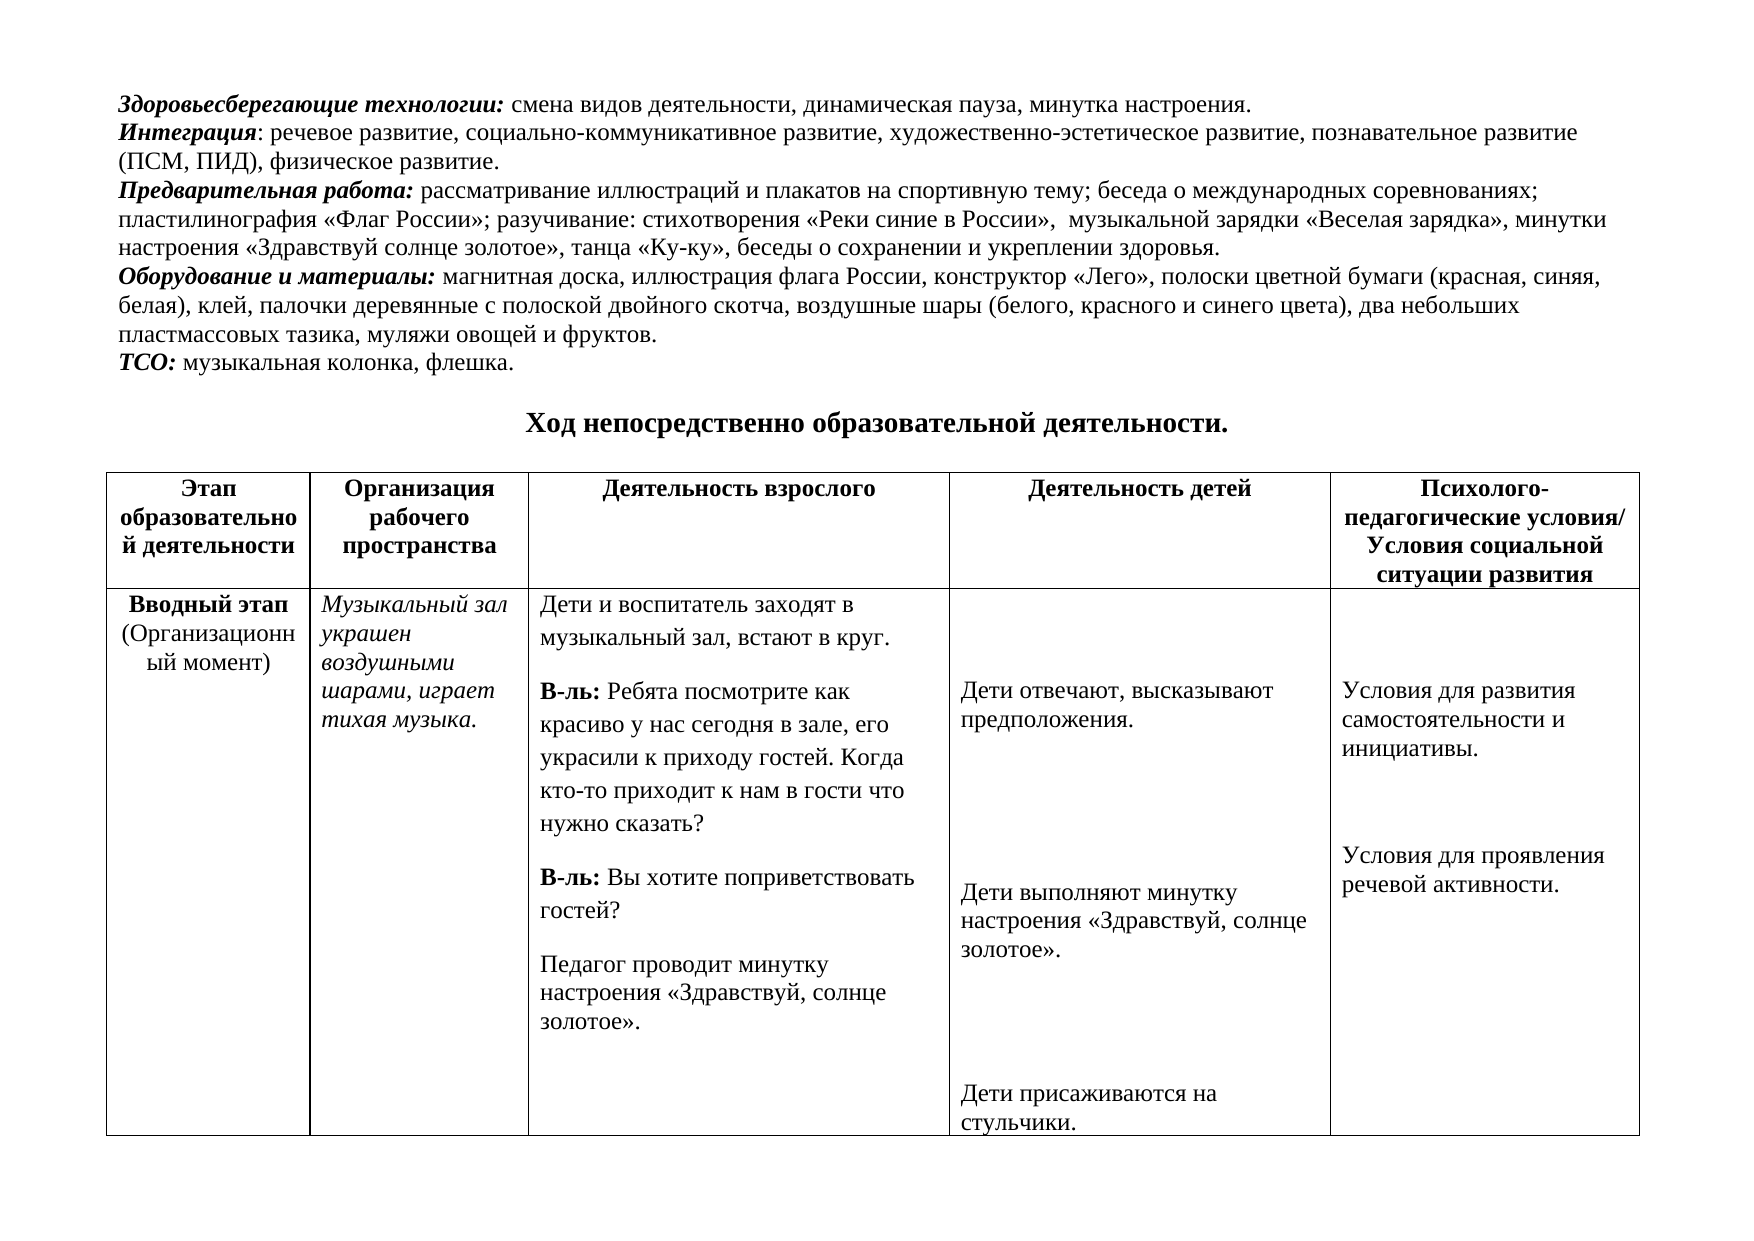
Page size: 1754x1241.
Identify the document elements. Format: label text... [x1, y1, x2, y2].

text Оборудование и материалы: магнитная доска, иллюстрация флага России, конструктор «Лего», полоски цветной бумаги (красная, синяя, белая), клей, палочки деревянные с полоской двойного скотча, воздушные шары (белого, красного и синего цвета), два небольших пластмассовых тазика, муляжи овощей и фруктов. [118, 261, 1636, 347]
text Здоровьесберегающие технологии: смена видов деятельности, динамическая пауза, минутка настроения. [118, 89, 1636, 117]
table_cell Условия для развития самостоятельности и инициативы. Условия для проявления речевой активности. [1331, 589, 1639, 1135]
table_header Деятельность взрослого [529, 473, 949, 588]
table_cell Дети и воспитатель заходят в музыкальный зал, встают в круг. В-ль: Ребята посмотрите как красиво у нас сегодня в зале, его украсили к приходу гостей. Когда кто-то приходит к нам в гости что нужно сказать? В-ль: Вы хотите поприветствовать гостей? Педагог проводит минутку настроения «Здравствуй, солнце золотое». [529, 589, 949, 1135]
table_header Психолого-педагогические условия/ Условия социальной ситуации развития [1331, 473, 1639, 588]
text Интеграция: речевое развитие, социально-коммуникативное развитие, художественно-эстетическое развитие, познавательное развитие (ПСМ, ПИД), физическое развитие. [118, 117, 1636, 175]
table_header Деятельность детей [950, 473, 1330, 588]
table_header Этап образовательной деятельности [107, 473, 309, 588]
table_cell Музыкальный зал украшен воздушными шарами, играет тихая музыка. [311, 589, 528, 1135]
text ТСО: музыкальная колонка, флешка. [118, 347, 1636, 376]
text Предварительная работа: рассматривание иллюстраций и плакатов на спортивную тему; беседа о международных соревнованиях; пластилинография «Флаг России»; разучивание: стихотворения «Реки синие в России», музыкальной зарядки «Веселая зарядка», минутки настроения «Здравствуй солнце золотое», танца «Ку-ку», беседы о сохранении и укреплении здоровья. [118, 175, 1636, 261]
text Ход непосредственно образовательной деятельности. [118, 405, 1636, 438]
table_header Организация рабочего пространства [311, 473, 528, 588]
table_cell Дети отвечают, высказывают предположения. Дети выполняют минутку настроения «Здравствуй, солнце золотое». Дети присаживаются на стульчики. [950, 589, 1330, 1135]
table_cell Вводный этап (Организационный момент) [107, 589, 309, 1135]
